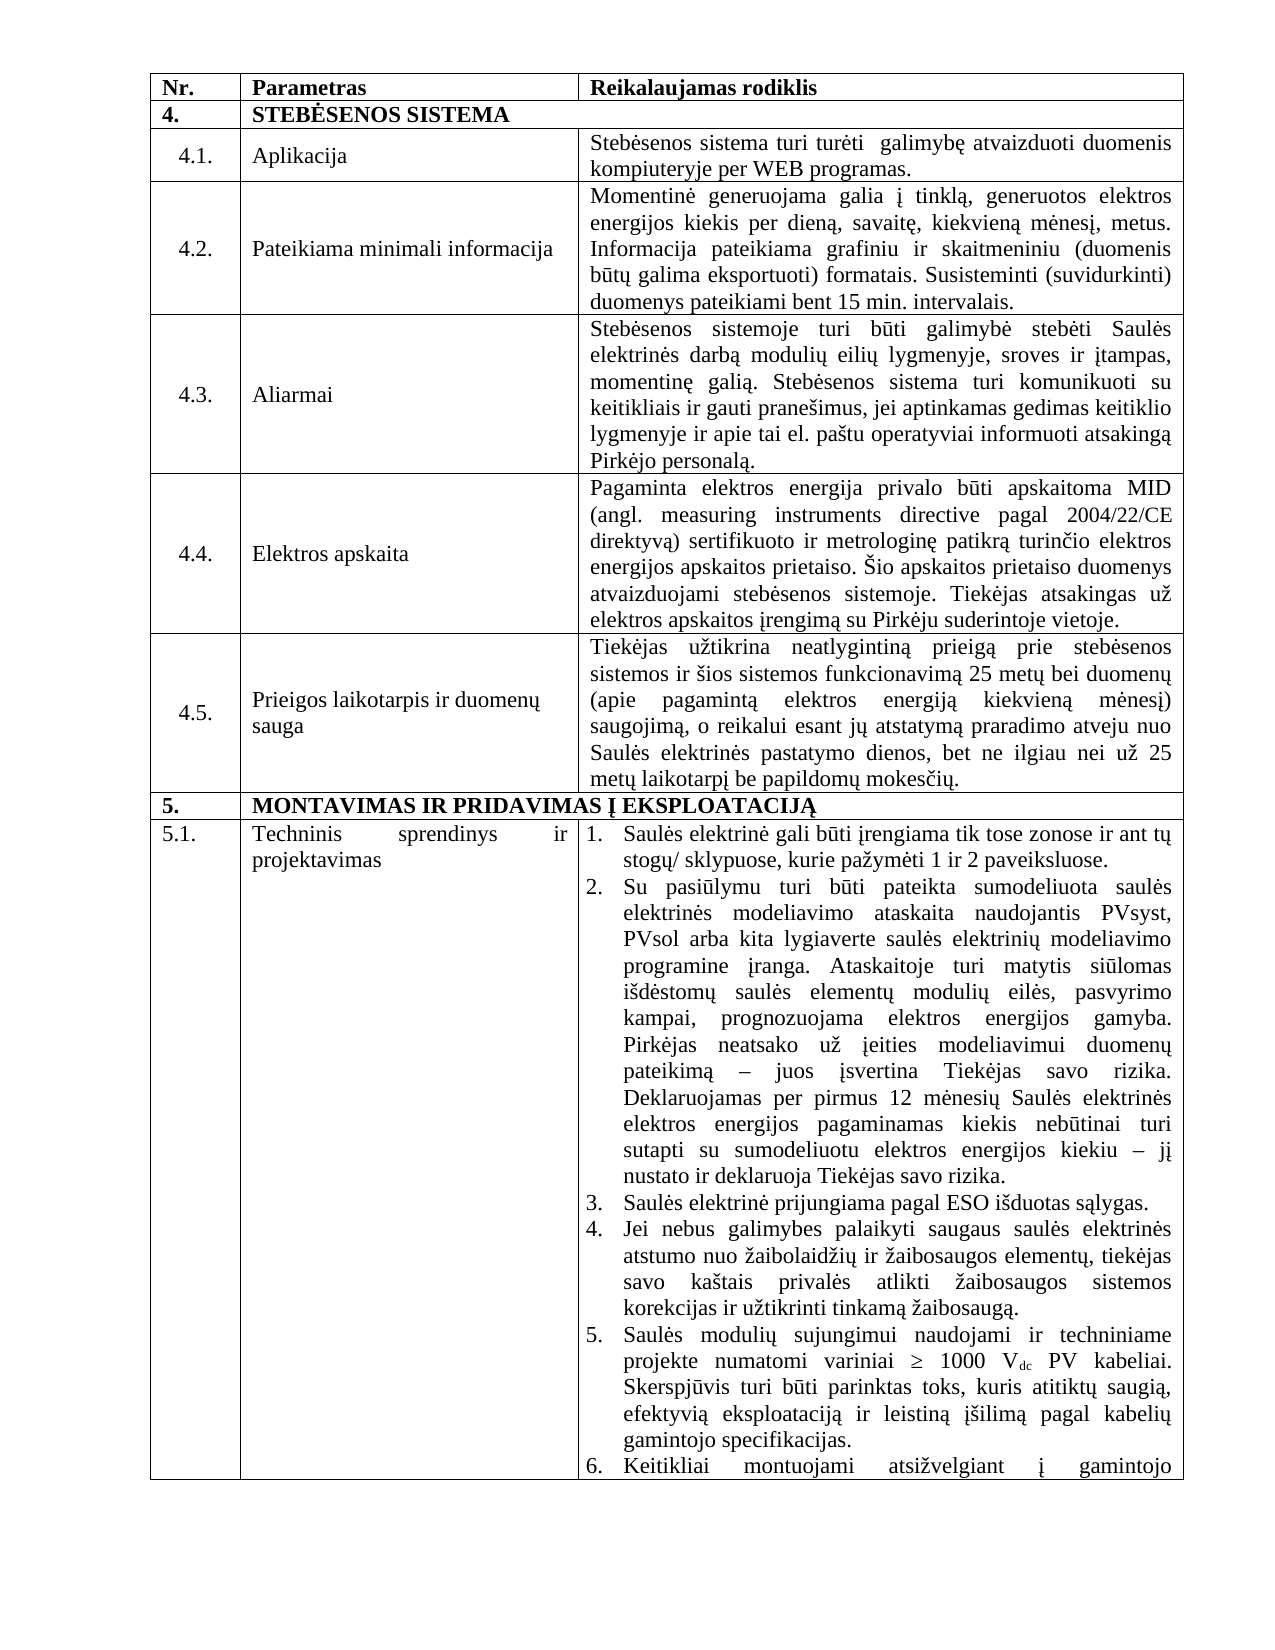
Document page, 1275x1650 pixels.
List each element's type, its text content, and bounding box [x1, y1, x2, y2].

table_cell 4. [151, 101, 240, 127]
table_cell Pagaminta elektros energija privalo būti apskaitoma MID (angl. measuring instruments directive pagal 2004/22/CE direktyvą) sertifikuoto ir metrologinę patikrą turinčio elektros energijos apskaitos prietaiso. Šio apskaitos prietaiso duomenys atvaizduojami stebėsenos sistemoje. Tiekėjas atsakingas už elektros apskaitos įrengimą su Pirkėju suderintoje vietoje. [579, 474, 1183, 632]
table_cell 4.4. [151, 474, 240, 632]
table_cell Stebėsenos sistemoje turi būti galimybė stebėti Saulės elektrinės darbą modulių eilių lygmenyje, sroves ir įtampas, momentinę galią. Stebėsenos sistema turi komunikuoti su keitikliais ir gauti pranešimus, jei aptinkamas gedimas keitiklio lygmenyje ir apie tai el. paštu operatyviai informuoti atsakingą Pirkėjo personalą. [579, 315, 1183, 473]
table_header Parametras [241, 74, 578, 100]
table_header Reikalaujamas rodiklis [579, 74, 1183, 100]
table_cell Pateikiama minimali informacija [241, 182, 578, 314]
table_cell 4.3. [151, 315, 240, 473]
table_cell STEBĖSENOS SISTEMA [241, 101, 1183, 127]
table_cell Elektros apskaita [241, 474, 578, 632]
table_header Nr. [151, 74, 240, 100]
table_cell Stebėsenos sistema turi turėti galimybę atvaizduoti duomenis kompiuteryje per WEB programas. [579, 129, 1183, 181]
table_cell Aplikacija [241, 129, 578, 181]
table_cell 5.1. [151, 820, 240, 1479]
table_cell MONTAVIMAS IR PRIDAVIMAS Į EKSPLOATACIJĄ [241, 793, 1183, 819]
table_cell 4.5. [151, 634, 240, 792]
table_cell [241, 820, 578, 1479]
table_cell 4.2. [151, 182, 240, 314]
table_cell Prieigos laikotarpis ir duomenų sauga [241, 634, 578, 792]
table_cell 5. [151, 793, 240, 819]
table_cell Tiekėjas užtikrina neatlygintiną prieigą prie stebėsenos sistemos ir šios sistemos funkcionavimą 25 metų bei duomenų (apie pagamintą elektros energiją kiekvieną mėnesį) saugojimą, o reikalui esant jų atstatymą praradimo atveju nuo Saulės elektrinės pastatymo dienos, bet ne ilgiau nei už 25 metų laikotarpį be papildomų mokesčių. [579, 634, 1183, 792]
table_cell Aliarmai [241, 315, 578, 473]
table_cell Momentinė generuojama galia į tinklą, generuotos elektros energijos kiekis per dieną, savaitę, kiekvieną mėnesį, metus. Informacija pateikiama grafiniu ir skaitmeniniu (duomenis būtų galima eksportuoti) formatais. Susisteminti (suvidurkinti) duomenys pateikiami bent 15 min. intervalais. [579, 182, 1183, 314]
table_cell 4.1. [151, 129, 240, 181]
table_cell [579, 820, 1183, 1479]
